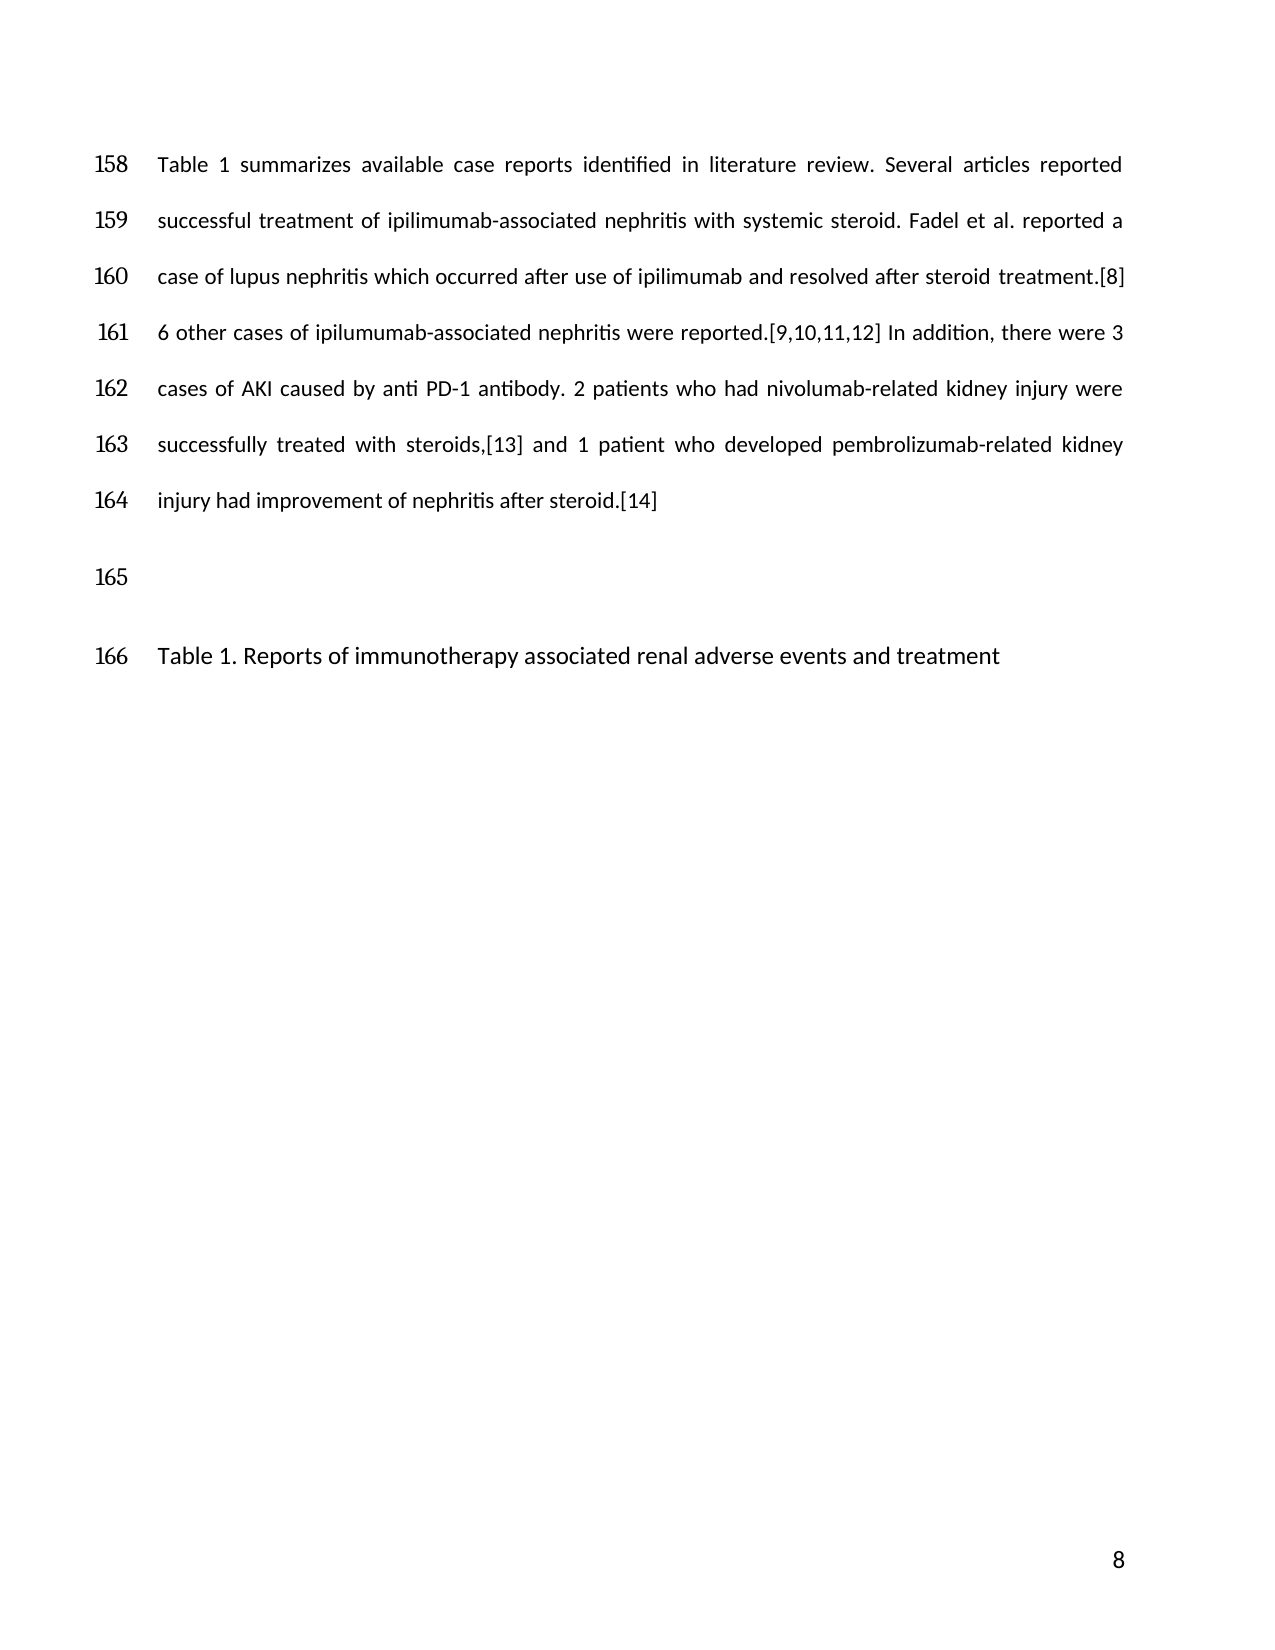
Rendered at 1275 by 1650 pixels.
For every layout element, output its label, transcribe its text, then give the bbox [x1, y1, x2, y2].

text Table 1 summarizes available case reports identified in literature review. Several articles reported successful treatment of ipilimumab-associated nephritis with systemic steroid. Fadel et al. reported a case of lupus nephritis which occurred after use of ipilimumab and resolved after steroid treatment.[8] 6 other cases of ipilumumab-associated nephritis were reported.[9,10,11,12] In addition, there were 3 cases of AKI caused by anti PD-1 antibody. 2 patients who had nivolumab-related kidney injury were successfully treated with steroids,[13] and 1 patient who developed pembrolizumab-related kidney injury had improvement of nephritis after steroid.[14] [157, 150, 1125, 514]
text Table 1. Reports of immunotherapy associated renal adverse events and treatment [157, 640, 1125, 671]
